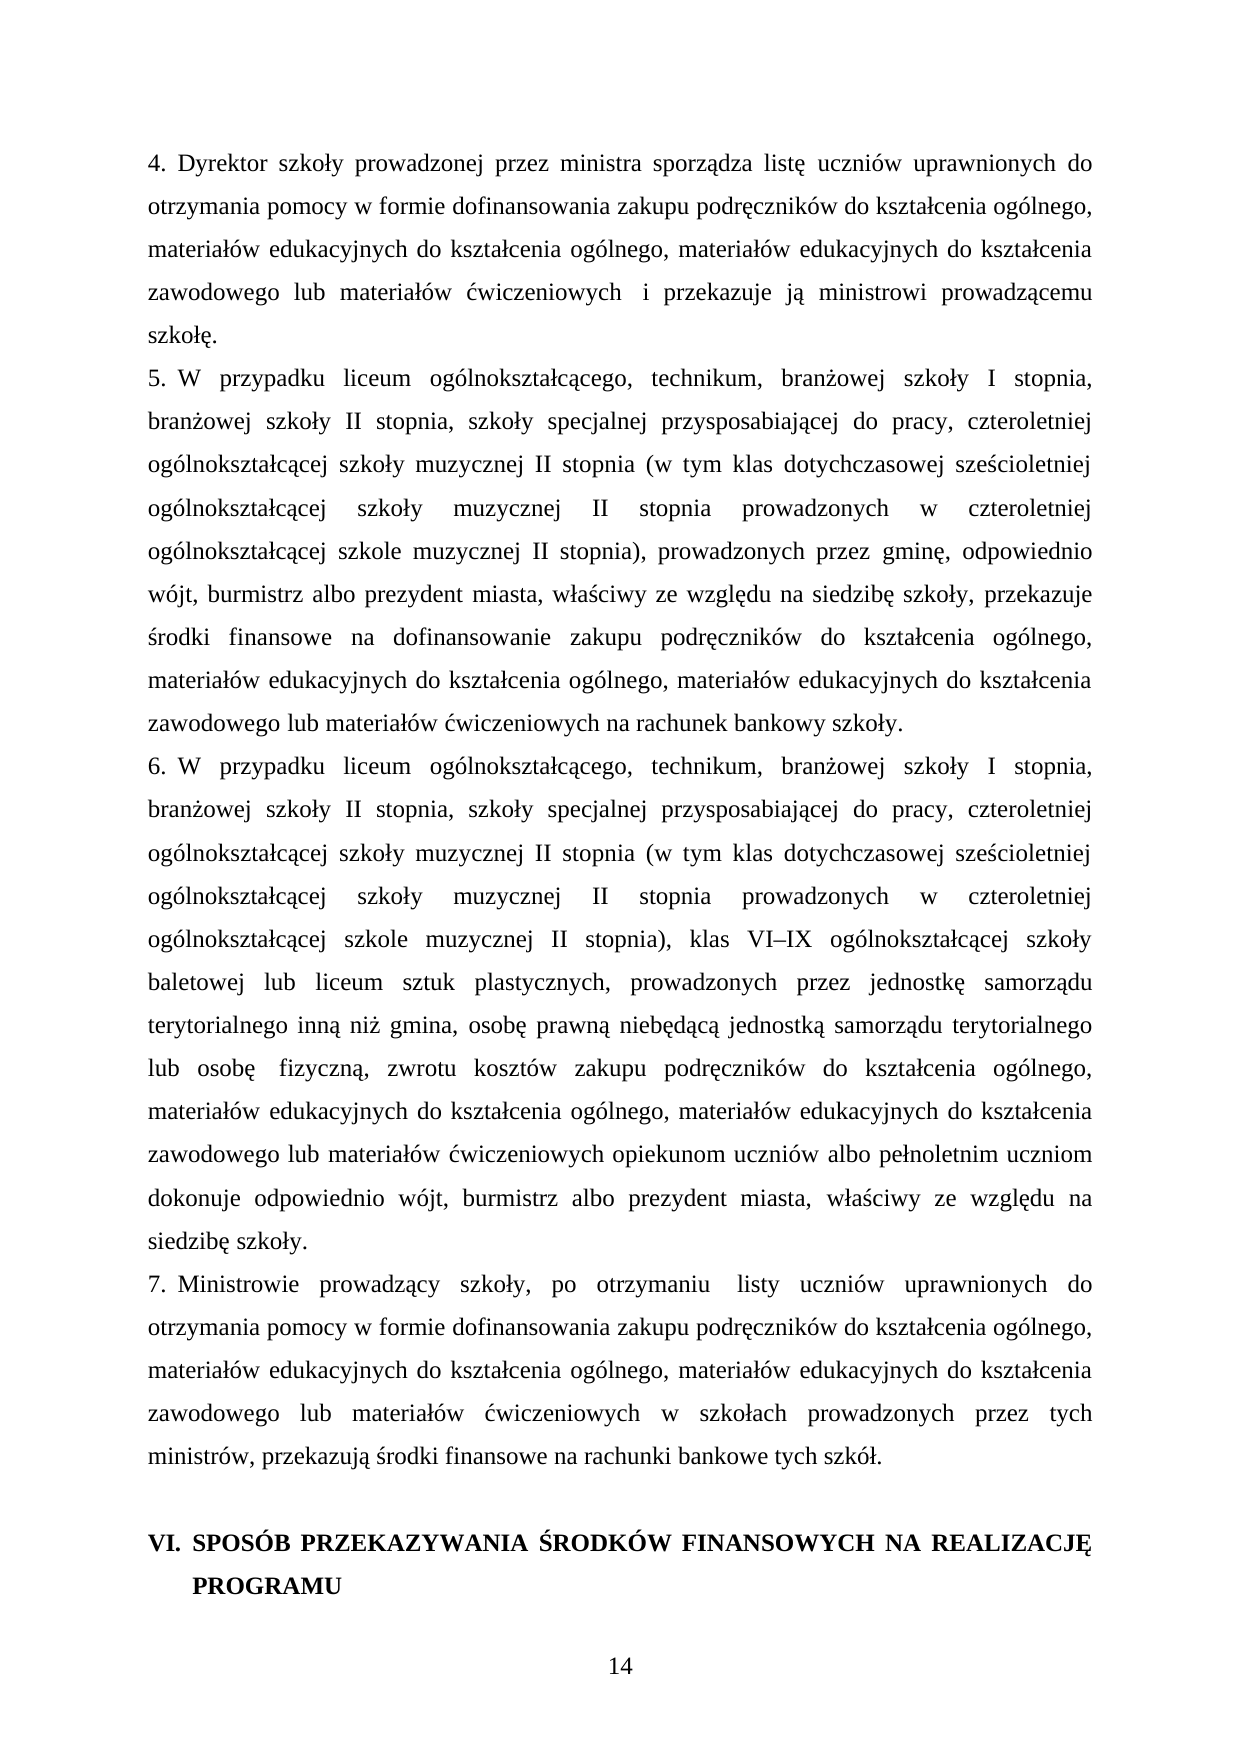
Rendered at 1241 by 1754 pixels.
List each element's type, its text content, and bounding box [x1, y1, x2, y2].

list W przypadku liceum ogólnokształcącego, technikum, branżowej szkoły I stopnia, branżowej szkoły II stopnia, szkoły specjalnej przysposabiającej do pracy, czteroletniej ogólnokształcącej szkoły muzycznej II stopnia (w tym klas dotychczasowej sześcioletniej ogólnokształcącej szkoły muzycznej II stopnia prowadzonych w czteroletniej ogólnokształcącej szkole muzycznej II stopnia), klas VI–IX ogólnokształcącej szkoły baletowej lub liceum sztuk plastycznych, prowadzonych przez jednostkę samorządu terytorialnego inną niż gmina, osobę prawną niebędącą jednostką samorządu terytorialnego lub osobę fizyczną, zwrotu kosztów zakupu podręczników do kształcenia ogólnego, materiałów edukacyjnych do kształcenia ogólnego, materiałów edukacyjnych do kształcenia zawodowego lub materiałów ćwiczeniowych opiekunom uczniów albo pełnoletnim uczniom dokonuje odpowiednio wójt, burmistrz albo prezydent miasta, właściwy ze względu na siedzibę szkoły. [148, 751, 1092, 1254]
subtitle SPOSÓB PRZEKAZYWANIA ŚRODKÓW FINANSOWYCH NA REALIZACJĘ PROGRAMU [148, 1528, 1092, 1599]
list Ministrowie prowadzący szkoły, po otrzymaniu listy uczniów uprawnionych do otrzymania pomocy w formie dofinansowania zakupu podręczników do kształcenia ogólnego, materiałów edukacyjnych do kształcenia ogólnego, materiałów edukacyjnych do kształcenia zawodowego lub materiałów ćwiczeniowych w szkołach prowadzonych przez tych ministrów, przekazują środki finansowe na rachunki bankowe tych szkół. [148, 1269, 1092, 1470]
list W przypadku liceum ogólnokształcącego, technikum, branżowej szkoły I stopnia, branżowej szkoły II stopnia, szkoły specjalnej przysposabiającej do pracy, czteroletniej ogólnokształcącej szkoły muzycznej II stopnia (w tym klas dotychczasowej sześcioletniej ogólnokształcącej szkoły muzycznej II stopnia prowadzonych w czteroletniej ogólnokształcącej szkole muzycznej II stopnia), prowadzonych przez gminę, odpowiednio wójt, burmistrz albo prezydent miasta, właściwy ze względu na siedzibę szkoły, przekazuje środki finansowe na dofinansowanie zakupu podręczników do kształcenia ogólnego, materiałów edukacyjnych do kształcenia ogólnego, materiałów edukacyjnych do kształcenia zawodowego lub materiałów ćwiczeniowych na rachunek bankowy szkoły. [148, 363, 1092, 737]
list Dyrektor szkoły prowadzonej przez ministra sporządza listę uczniów uprawnionych do otrzymania pomocy w formie dofinansowania zakupu podręczników do kształcenia ogólnego, materiałów edukacyjnych do kształcenia ogólnego, materiałów edukacyjnych do kształcenia zawodowego lub materiałów ćwiczeniowych i przekazuje ją ministrowi prowadzącemu szkołę. [148, 148, 1092, 349]
